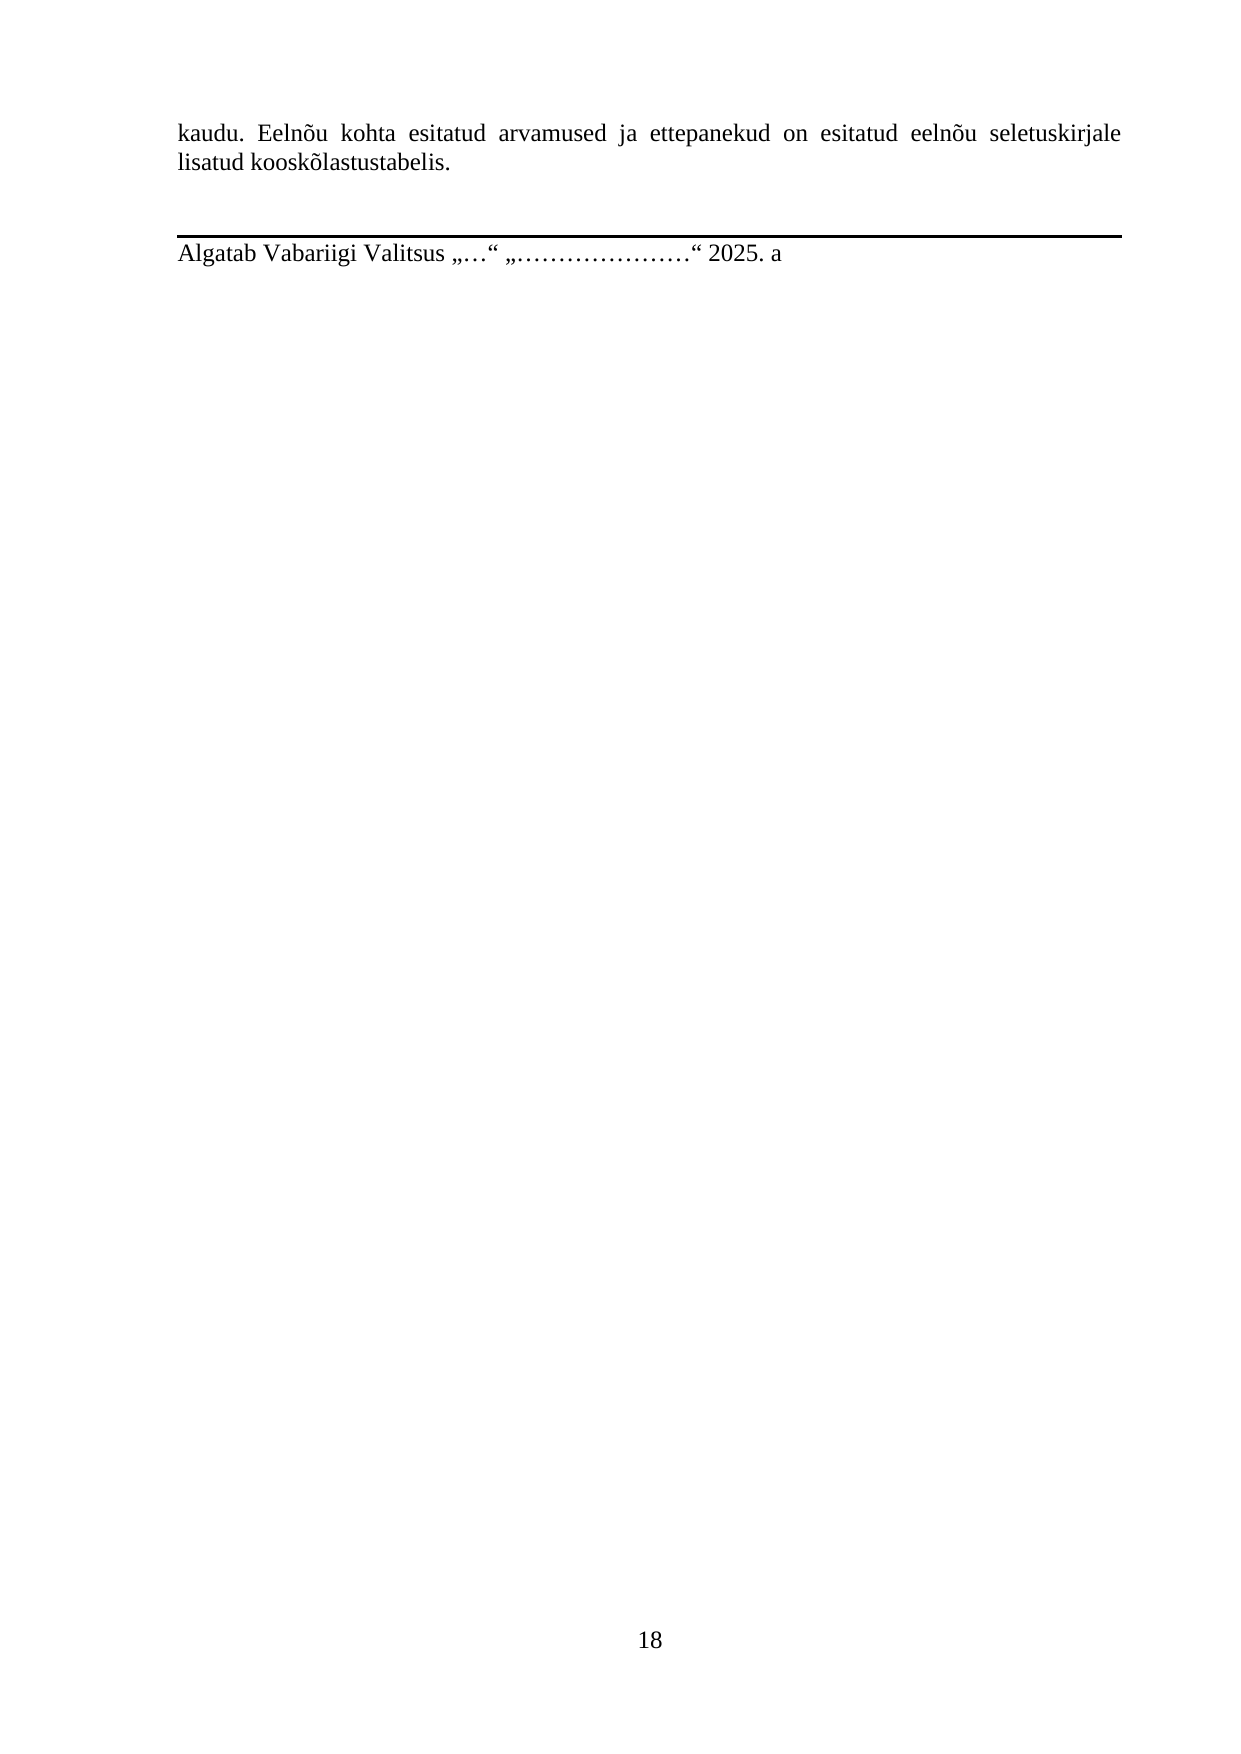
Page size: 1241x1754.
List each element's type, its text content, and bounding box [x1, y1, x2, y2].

text Algatab Vabariigi Valitsus „…“ „…………………“ 2025. a [177, 238, 1122, 267]
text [177, 118, 1122, 176]
